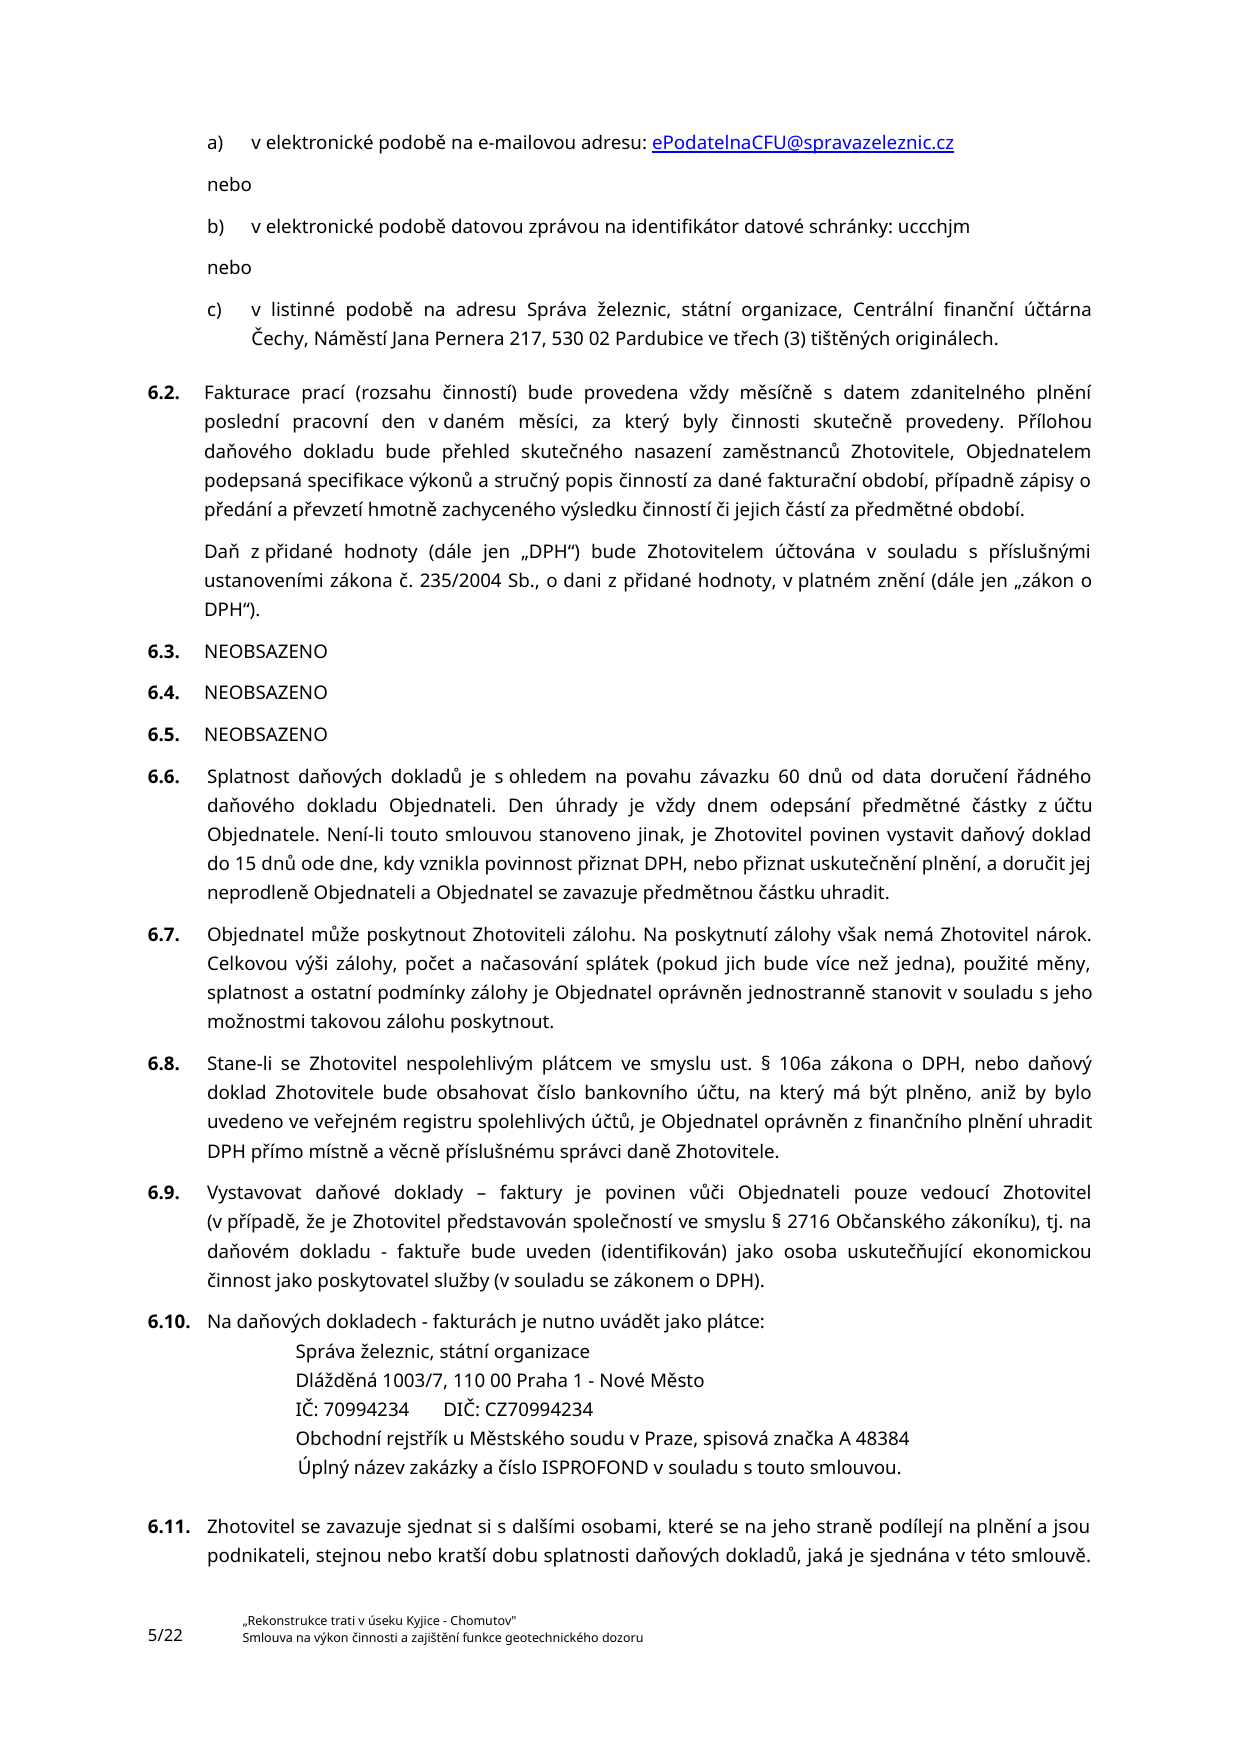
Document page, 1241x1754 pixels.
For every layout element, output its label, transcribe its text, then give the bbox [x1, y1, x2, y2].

text Úplný název zakázky a číslo ISPROFOND v souladu s touto smlouvou. [148, 1451, 1092, 1481]
text 6.3. NEOBSAZENO [148, 635, 1092, 664]
text c) v listinné podobě na adresu Správa železnic, státní organizace, Centrální finanční účtárna Čechy, Náměstí Jana Pernera 217, 530 02 Pardubice ve třech (3) tištěných originálech. [207, 293, 1092, 351]
list v elektronické podobě na e-mailovou adresu: ePodatelnaCFU@spravazeleznic.cz [207, 126, 1092, 156]
text 6.7. Objednatel může poskytnout Zhotoviteli zálohu. Na poskytnutí zálohy však nemá Zhotovitel nárok. Celkovou výši zálohy, počet a načasování splátek (pokud jich bude více než jedna), použité měny, splatnost a ostatní podmínky zálohy je Objednatel oprávněn jednostranně stanovit v souladu s jeho možnostmi takovou zálohu poskytnout. [148, 918, 1092, 1035]
text 6.2. Fakturace prací (rozsahu činností) bude provedena vždy měsíčně s datem zdanitelného plnění poslední pracovní den v daném měsíci, za který byly činnosti skutečně provedeny. Přílohou daňového dokladu bude přehled skutečného nasazení zaměstnanců Zhotovitele, Objednatelem podepsaná specifikace výkonů a stručný popis činností za dané fakturační období, případně zápisy o předání a převzetí hmotně zachyceného výsledku činností či jejich částí za předmětné období. [148, 376, 1092, 522]
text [148, 1510, 1092, 1568]
text Správa železnic, státní organizace [148, 1335, 1092, 1364]
text 6.9. Vystavovat daňové doklady – faktury je povinen vůči Objednateli pouze vedoucí Zhotovitel (v případě, že je Zhotovitel představován společností ve smyslu § 2716 Občanského zákoníku), tj. na daňovém dokladu - faktuře bude uveden (identifikován) jako osoba uskutečňující ekonomickou činnost jako poskytovatel služby (v souladu se zákonem o DPH). [148, 1176, 1092, 1293]
text 6.8. Stane-li se Zhotovitel nespolehlivým plátcem ve smyslu ust. § 106a zákona o DPH, nebo daňový doklad Zhotovitele bude obsahovat číslo bankovního účtu, na který má být plněno, aniž by bylo uvedeno ve veřejném registru spolehlivých účtů, je Objednatel oprávněn z finančního plnění uhradit DPH přímo místně a věcně příslušnému správci daně Zhotovitele. [148, 1047, 1092, 1164]
text Daň z přidané hodnoty (dále jen „DPH“) bude Zhotovitelem účtována v souladu s příslušnými ustanoveními zákona č. 235/2004 Sb., o dani z přidané hodnoty, v platném znění (dále jen „zákon o DPH“). [148, 535, 1092, 622]
text IČ: 70994234 DIČ: CZ70994234 [148, 1393, 1092, 1422]
text Obchodní rejstřík u Městského soudu v Praze, spisová značka A 48384 [148, 1422, 1092, 1451]
text nebo [207, 251, 1092, 281]
text 6.10. Na daňových dokladech - fakturách je nutno uvádět jako plátce: [148, 1306, 1092, 1335]
text nebo [207, 168, 1092, 197]
text Dlážděná 1003/7, 110 00 Praha 1 - Nové Město [148, 1364, 1092, 1393]
text 6.4. NEOBSAZENO [148, 676, 1092, 706]
text 6.5. NEOBSAZENO [148, 718, 1092, 747]
text 6.6. Splatnost daňových dokladů je s ohledem na povahu závazku 60 dnů od data doručení řádného daňového dokladu Objednateli. Den úhrady je vždy dnem odepsání předmětné částky z účtu Objednatele. Není-li touto smlouvou stanoveno jinak, je Zhotovitel povinen vystavit daňový doklad do 15 dnů ode dne, kdy vznikla povinnost přiznat DPH, nebo přiznat uskutečnění plnění, a doručit jej neprodleně Objednateli a Objednatel se zavazuje předmětnou částku uhradit. [148, 760, 1092, 906]
text b) v elektronické podobě datovou zprávou na identifikátor datové schránky: uccchjm [207, 210, 1092, 239]
